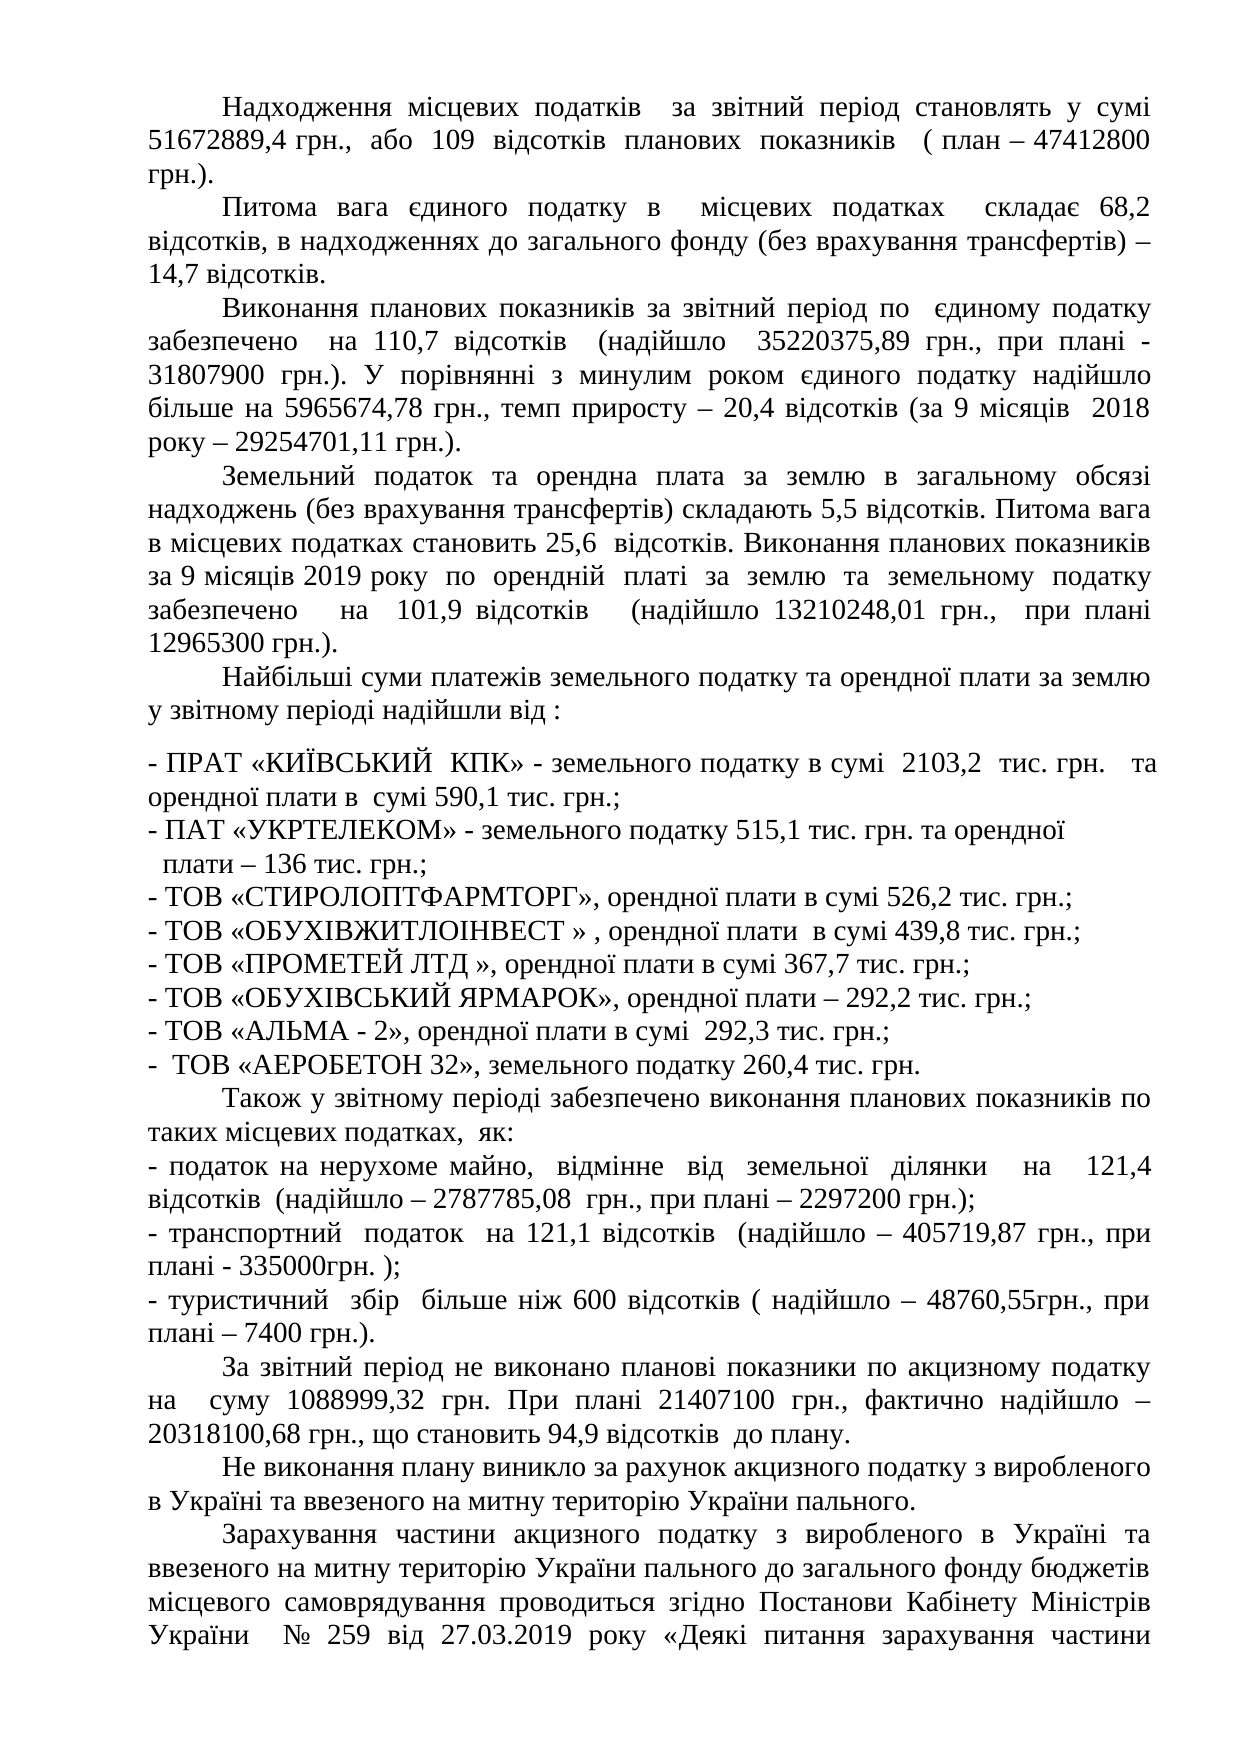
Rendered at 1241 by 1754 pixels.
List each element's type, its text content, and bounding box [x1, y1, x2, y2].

text За звітний період не виконано планові показники по акцизному податку на суму 1088999,32 грн. При плані 21407100 грн., фактично надійшло – 20318100,68 грн., що становить 94,9 відсотків до плану. [148, 1349, 1152, 1449]
text - туристичний збір більше ніж 600 відсотків ( надійшло – 48760,55грн., при плані – 7400 грн.). [148, 1282, 1152, 1349]
text - ПАТ «УКРТЕЛЕКОМ» - земельного податку 515,1 тис. грн. та орендної [148, 812, 1160, 846]
text плати – 136 тис. грн.; [148, 846, 1160, 879]
text Виконання планових показників за звітний період по єдиному податку забезпечено на 110,7 відсотків (надійшло 35220375,89 грн., при плані -31807900 грн.). У порівнянні з минулим роком єдиного податку надійшло більше на 5965674,78 грн., темп приросту – 20,4 відсотків (за 9 місяців 2018 року – 29254701,11 грн.). [148, 290, 1152, 458]
text Питома вага єдиного податку в місцевих податках складає 68,2 відсотків, в надходженнях до загального фонду (без врахування трансфертів) – 14,7 відсотків. [148, 189, 1152, 290]
text - податок на нерухоме майно, відмінне від земельної ділянки на 121,4 відсотків (надійшло – 2787785,08 грн., при плані – 2297200 грн.); [148, 1148, 1152, 1215]
text - ТОВ «ПРОМЕТЕЙ ЛТД », орендної плати в сумі 367,7 тис. грн.; [148, 946, 1160, 980]
text Земельний податок та орендна плата за землю в загальному обсязі надходжень (без врахування трансфертів) складають 5,5 відсотків. Питома вага в місцевих податках становить 25,6 відсотків. Виконання планових показників за 9 місяців 2019 року по орендній платі за землю та земельному податку забезпечено на 101,9 відсотків (надійшло 13210248,01 грн., при плані 12965300 грн.). [148, 458, 1152, 659]
text - ТОВ «СТИРОЛОПТФАРМТОРГ», орендної плати в сумі 526,2 тис. грн.; [148, 879, 1160, 913]
text Також у звітному періоді забезпечено виконання планових показників по таких місцевих податках, як: [148, 1081, 1152, 1148]
text Надходження місцевих податків за звітний період становлять у сумі 51672889,4 грн., або 109 відсотків планових показників ( план – 47412800 грн.). [148, 89, 1152, 189]
text - транспортний податок на 121,1 відсотків (надійшло – 405719,87 грн., при плані - 335000грн. ); [148, 1215, 1152, 1282]
text - ТОВ «АЛЬМА - 2», орендної плати в сумі 292,3 тис. грн.; [148, 1013, 1160, 1047]
text - ТОВ «ОБУХІВЖИТЛОІНВЕСТ » , орендної плати в сумі 439,8 тис. грн.; [148, 913, 1160, 946]
text Не виконання плану виникло за рахунок акцизного податку з виробленого в Україні та ввезеного на митну територію України пального. [148, 1449, 1152, 1517]
text - ПРАТ «КИЇВСЬКИЙ КПК» - земельного податку в сумі 2103,2 тис. грн. та орендної плати в сумі 590,1 тис. грн.; [148, 745, 1160, 812]
text - ТОВ «ОБУХІВСЬКИЙ ЯРМАРОК», орендної плати – 292,2 тис. грн.; [148, 980, 1160, 1013]
text Найбільші суми платежів земельного податку та орендної плати за землю у звітному періоді надійшли від : [148, 659, 1152, 726]
text - ТОВ «АЕРОБЕТОН 32», земельного податку 260,4 тис. грн. [148, 1047, 1160, 1081]
